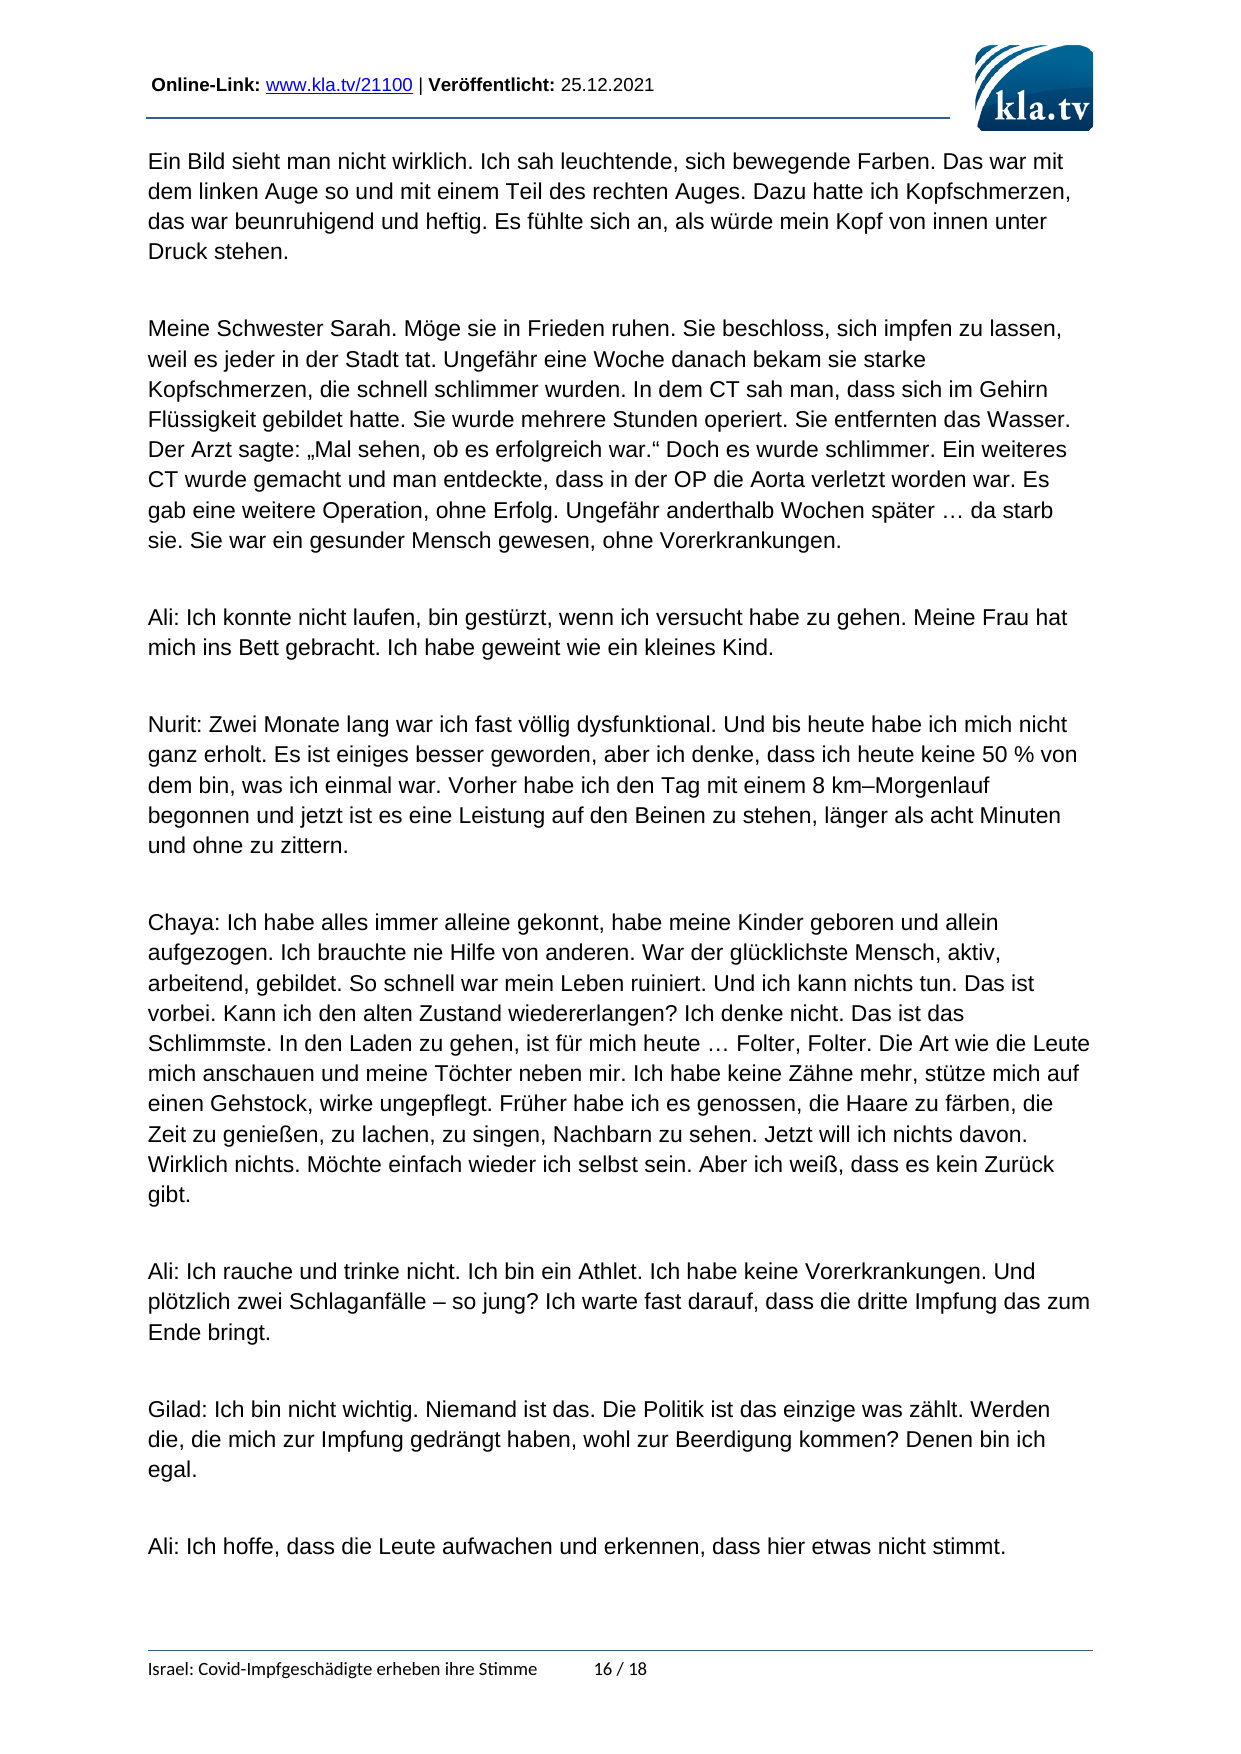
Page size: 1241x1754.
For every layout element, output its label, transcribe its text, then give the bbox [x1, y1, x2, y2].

text Chaya: Ich habe alles immer alleine gekonnt, habe meine Kinder geboren und allein aufgezogen. Ich brauchte nie Hilfe von anderen. War der glücklichste Mensch, aktiv, arbeitend, gebildet. So schnell war mein Leben ruiniert. Und ich kann nichts tun. Das ist vorbei. Kann ich den alten Zustand wiedererlangen? Ich denke nicht. Das ist das Schlimmste. In den Laden zu gehen, ist für mich heute … Folter, Folter. Die Art wie die Leute mich anschauen und meine Töchter neben mir. Ich habe keine Zähne mehr, stütze mich auf einen Gehstock, wirke ungepflegt. Früher habe ich es genossen, die Haare zu färben, die Zeit zu genießen, zu lachen, zu singen, Nachbarn zu sehen. Jetzt will ich nichts davon. Wirklich nichts. Möchte einfach wieder ich selbst sein. Aber ich weiß, dass es kein Zurück gibt. [148, 879, 1093, 1207]
text Ali: Ich hoffe, dass die Leute aufwachen und erkennen, dass hier etwas nicht stimmt. [148, 1503, 1093, 1559]
text Ali: Ich rauche und trinke nicht. Ich bin ein Athlet. Ich habe keine Vorerkrankungen. Und plötzlich zwei Schlaganfälle – so jung? Ich warte fast darauf, dass die dritte Impfung das zum Ende bringt. [148, 1228, 1093, 1345]
text Ali: Ich konnte nicht laufen, bin gestürzt, wenn ich versucht habe zu gehen. Meine Frau hat mich ins Bett gebracht. Ich habe geweint wie ein kleines Kind. [148, 574, 1093, 660]
text Gilad: Ich bin nicht wichtig. Niemand ist das. Die Politik ist das einzige was zählt. Werden die, die mich zur Impfung gedrängt haben, wohl zur Beerdigung kommen? Denen bin ich egal. [148, 1365, 1093, 1482]
text Meine Schwester Sarah. Möge sie in Frieden ruhen. Sie beschloss, sich impfen zu lassen, weil es jeder in der Stadt tat. Ungefähr eine Woche danach bekam sie starke Kopfschmerzen, die schnell schlimmer wurden. In dem CT sah man, dass sich im Gehirn Flüssigkeit gebildet hatte. Sie wurde mehrere Stunden operiert. Sie entfernten das Wasser. Der Arzt sagte: „Mal sehen, ob es erfolgreich war.“ Doch es wurde schlimmer. Ein weiteres CT wurde gemacht und man entdeckte, dass in der OP die Aorta verletzt worden war. Es gab eine weitere Operation, ohne Erfolg. Ungefähr anderthalb Wochen später … da starb sie. Sie war ein gesunder Mensch gewesen, ohne Vorerkrankungen. [148, 285, 1093, 553]
text Nurit: Zwei Monate lang war ich fast völlig dysfunktional. Und bis heute habe ich mich nicht ganz erholt. Es ist einiges besser geworden, aber ich denke, dass ich heute keine 50 % von dem bin, was ich einmal war. Vorher habe ich den Tag mit einem 8 km–Morgenlauf begonnen und jetzt ist es eine Leistung auf den Beinen zu stehen, länger als acht Minuten und ohne zu zittern. [148, 681, 1093, 858]
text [148, 148, 1093, 264]
